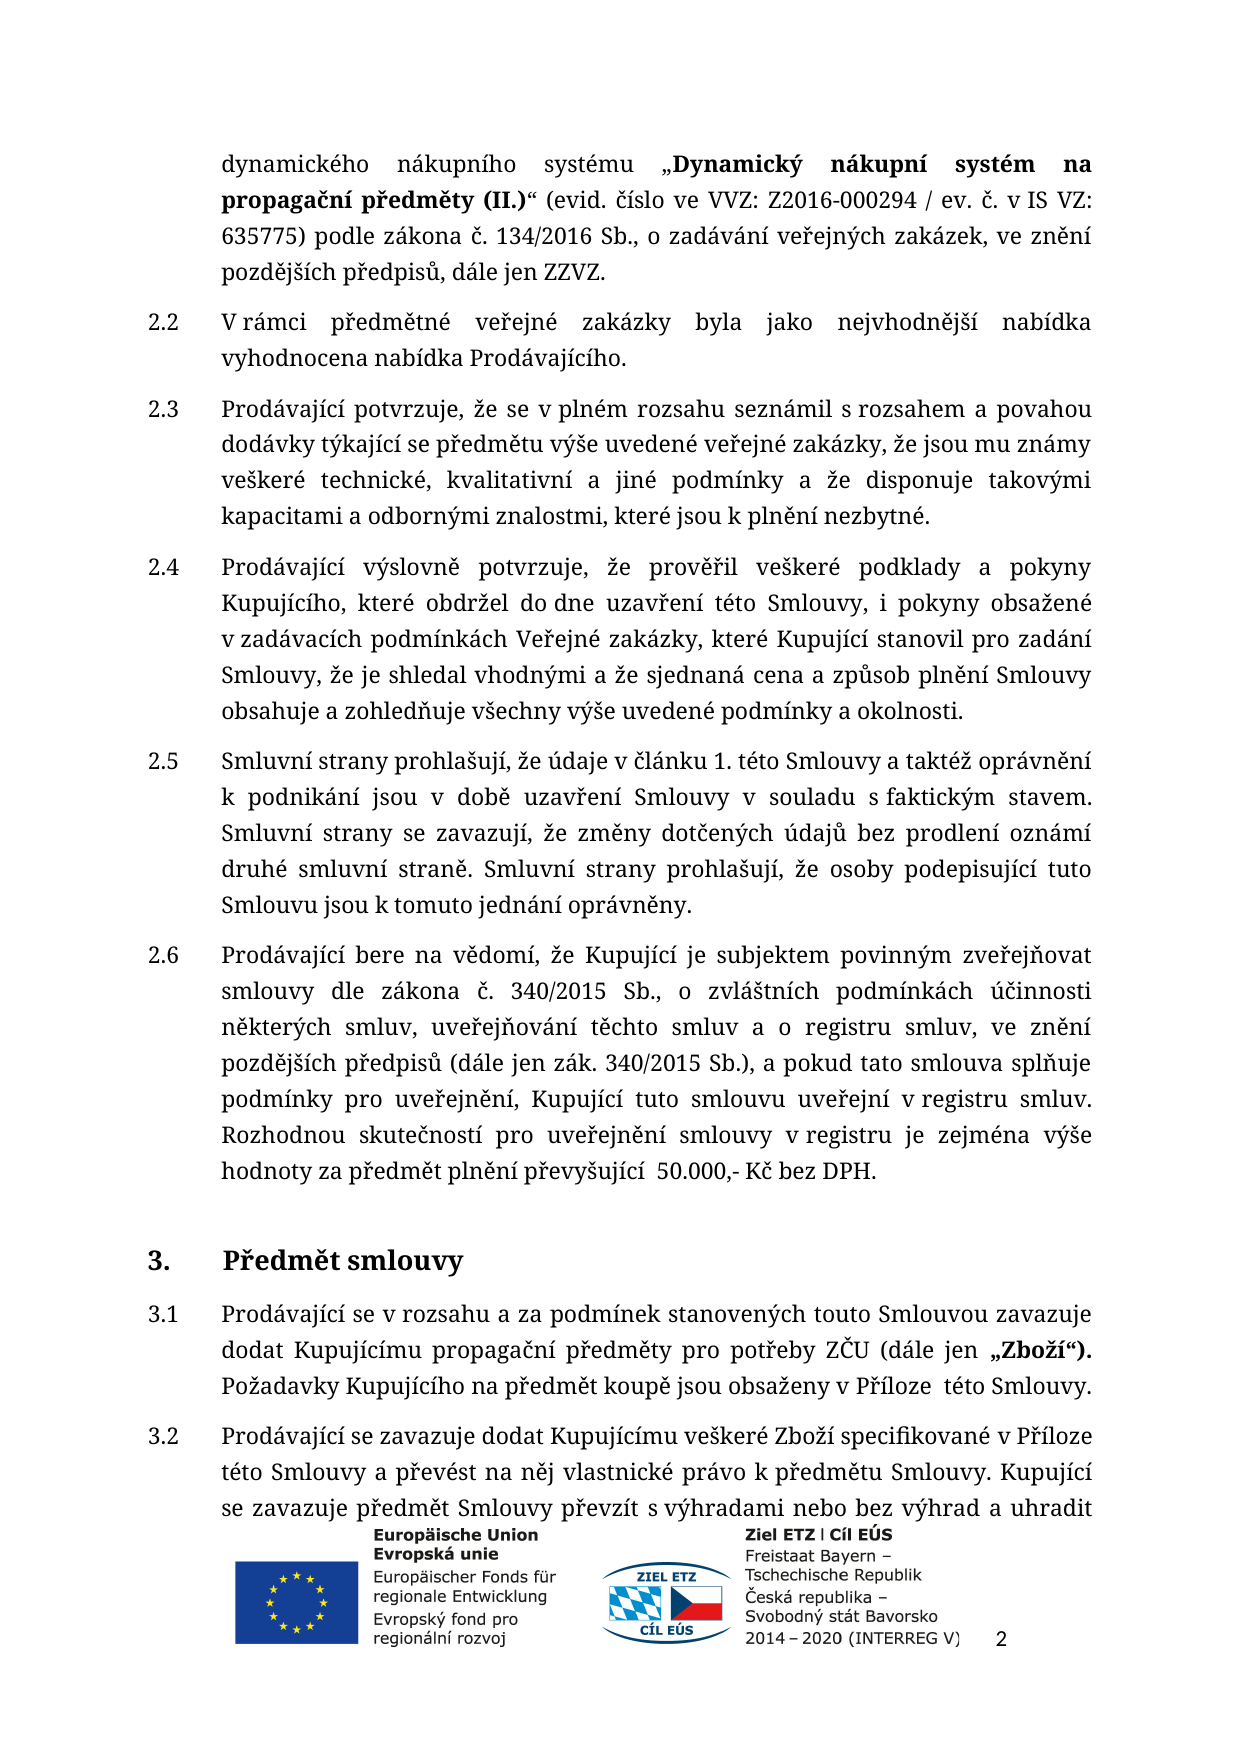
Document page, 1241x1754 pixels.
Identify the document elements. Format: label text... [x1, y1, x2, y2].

text 2.3 Prodávající potvrzuje, že se v plném rozsahu seznámil s rozsahem a povahou dodávky týkající se předmětu výše uvedené veřejné zakázky, že jsou mu známy veškeré technické, kvalitativní a jiné podmínky a že disponuje takovými kapacitami a odbornými znalostmi, které jsou k plnění nezbytné. [148, 392, 1092, 532]
text 2.5 Smluvní strany prohlašují, že údaje v článku 1. této Smlouvy a taktéž oprávnění k podnikání jsou v době uzavření Smlouvy v souladu s faktickým stavem. Smluvní strany se zavazují, že změny dotčených údajů bez prodlení oznámí druhé smluvní straně. Smluvní strany prohlašují, že osoby podepisující tuto Smlouvu jsou k tomuto jednání oprávněny. [148, 745, 1092, 920]
text 2.4 Prodávající výslovně potvrzuje, že prověřil veškeré podklady a pokyny Kupujícího, které obdržel do dne uzavření této Smlouvy, i pokyny obsažené v zadávacích podmínkách Veřejné zakázky, které Kupující stanovil pro zadání Smlouvy, že je shledal vhodnými a že sjednaná cena a způsob plnění Smlouvy obsahuje a zohledňuje všechny výše uvedené podmínky a okolnosti. [148, 551, 1092, 726]
picture [233, 1528, 556, 1647]
text 2.6 Prodávající bere na vědomí, že Kupující je subjektem povinným zveřejňovat smlouvy dle zákona č. 340/2015 Sb., o zvláštních podmínkách účinnosti některých smluv, uveřejňování těchto smluv a o registru smluv, ve znění pozdějších předpisů (dále jen zák. 340/2015 Sb.), a pokud tato smlouva splňuje podmínky pro uveřejnění, Kupující tuto smlouvu uveřejní v registru smluv. Rozhodnou skutečností pro uveřejnění smlouvy v registru je zejména výše hodnoty za předmět plnění převyšující 50.000,- Kč bez DPH. [148, 939, 1092, 1186]
picture [602, 1524, 960, 1647]
list Předmět smlouvy [148, 1241, 1092, 1278]
text 2.2 V rámci předmětné veřejné zakázky byla jako nejvhodnější nabídka vyhodnocena nabídka Prodávajícího. [148, 306, 1092, 373]
text 3.1 Prodávající se v rozsahu a za podmínek stanovených touto Smlouvou zavazuje dodat Kupujícímu propagační předměty pro potřeby ZČU (dále jen „Zboží“). Požadavky Kupujícího na předmět koupě jsou obsaženy v Příloze této Smlouvy. [148, 1298, 1092, 1401]
